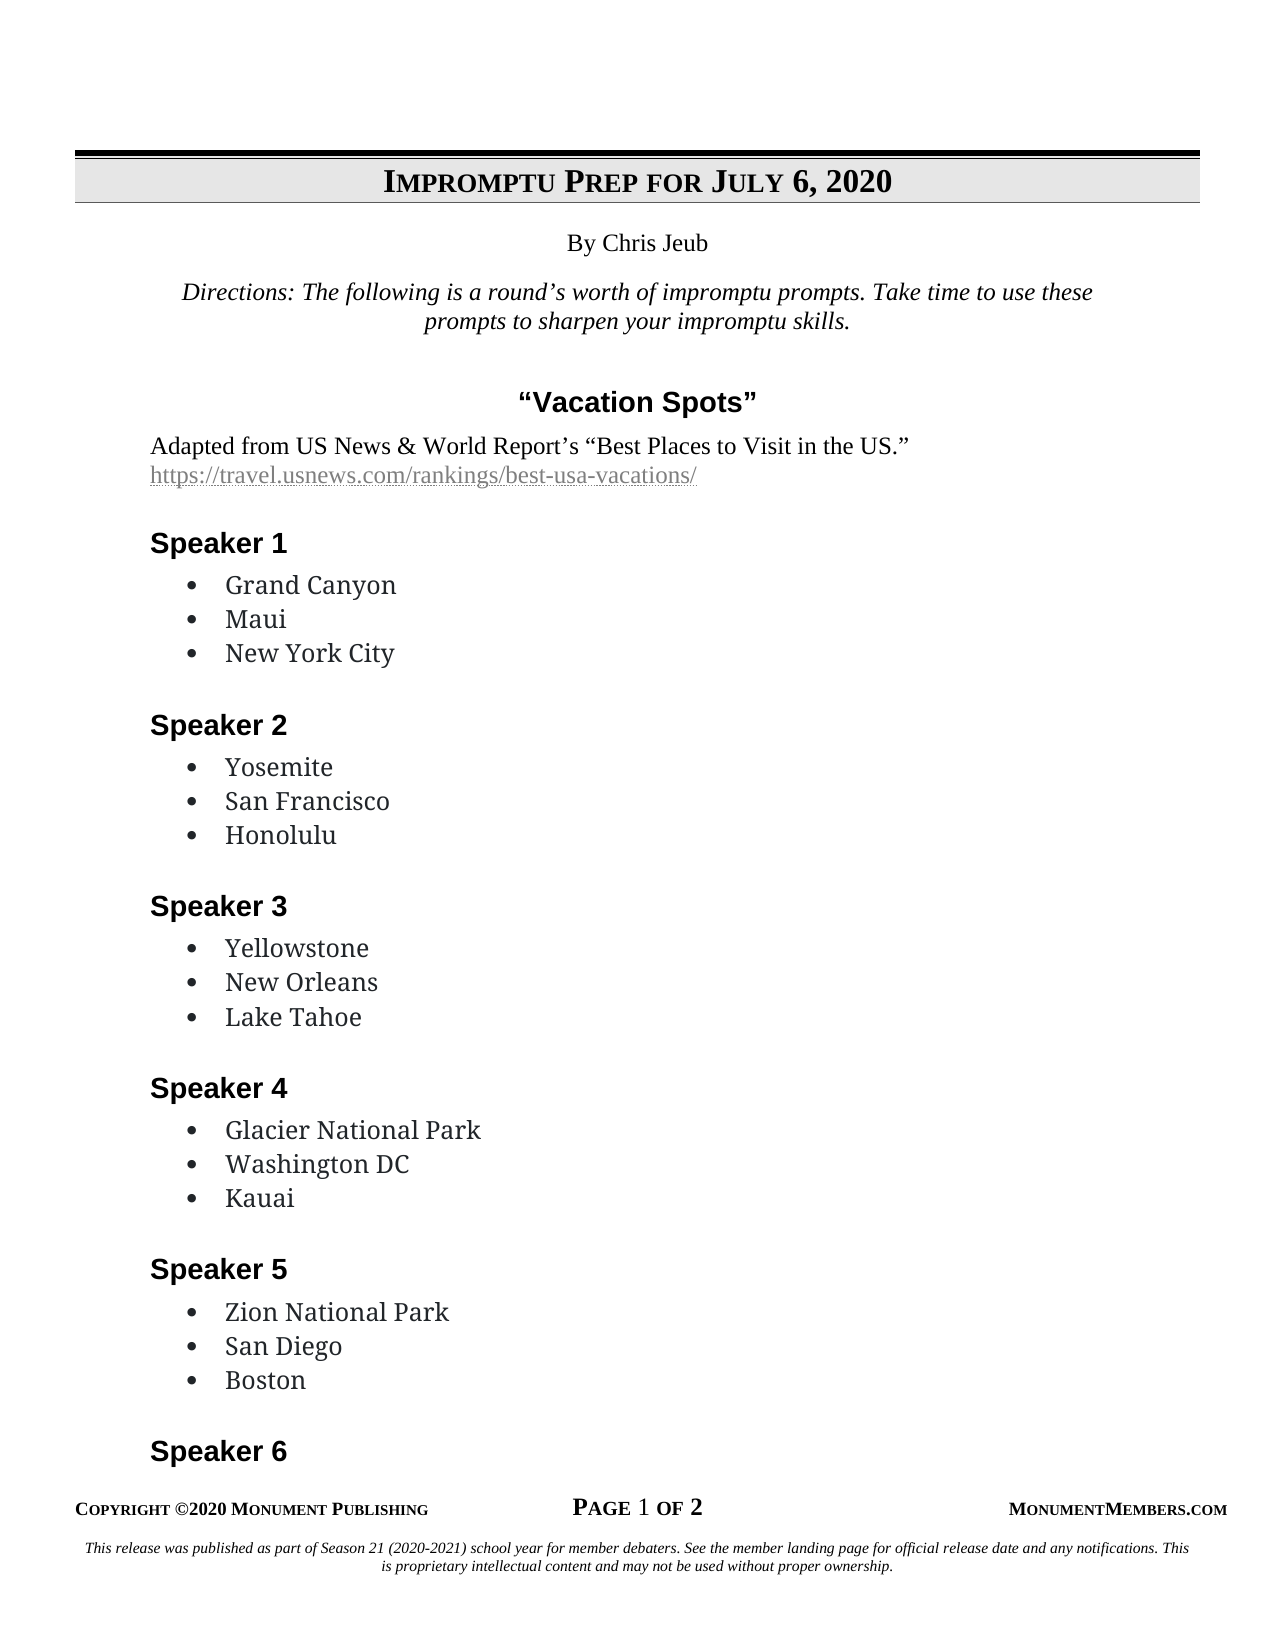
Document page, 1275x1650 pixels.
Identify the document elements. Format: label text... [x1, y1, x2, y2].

list Washington DC [187, 1147, 1125, 1181]
list Lake Tahoe [187, 999, 1125, 1033]
text By Chris Jeub [150, 228, 1125, 257]
subtitle Speaker 3 [150, 889, 1125, 923]
list Grand Canyon [187, 568, 1125, 602]
subtitle Speaker 2 [150, 708, 1125, 741]
list Kauai [187, 1181, 1125, 1215]
text Directions: The following is a round’s worth of impromptu prompts. Take time to use these prompts to sharpen your impromptu skills. [150, 277, 1125, 335]
list Zion National Park [187, 1294, 1125, 1328]
subtitle Speaker 6 [150, 1434, 1125, 1467]
list Glacier National Park [187, 1113, 1125, 1147]
list San Diego [187, 1328, 1125, 1362]
list Yellowstone [187, 931, 1125, 965]
list New York City [187, 636, 1125, 670]
text Adapted from US News & World Report’s “Best Places to Visit in the US.” https://travel.usnews.com/rankings/best-usa-vacations/ [150, 431, 1125, 488]
subtitle Speaker 5 [150, 1252, 1125, 1286]
list Boston [187, 1362, 1125, 1396]
list San Francisco [187, 783, 1125, 818]
subtitle “Vacation Spots” [150, 385, 1125, 418]
title Impromptu Prep for July 6, 2020 [75, 159, 1200, 202]
list Yosemite [187, 749, 1125, 783]
list New Orleans [187, 965, 1125, 999]
subtitle Speaker 1 [150, 526, 1125, 559]
list Honolulu [187, 818, 1125, 852]
list Maui [187, 602, 1125, 636]
subtitle Speaker 4 [150, 1071, 1125, 1104]
